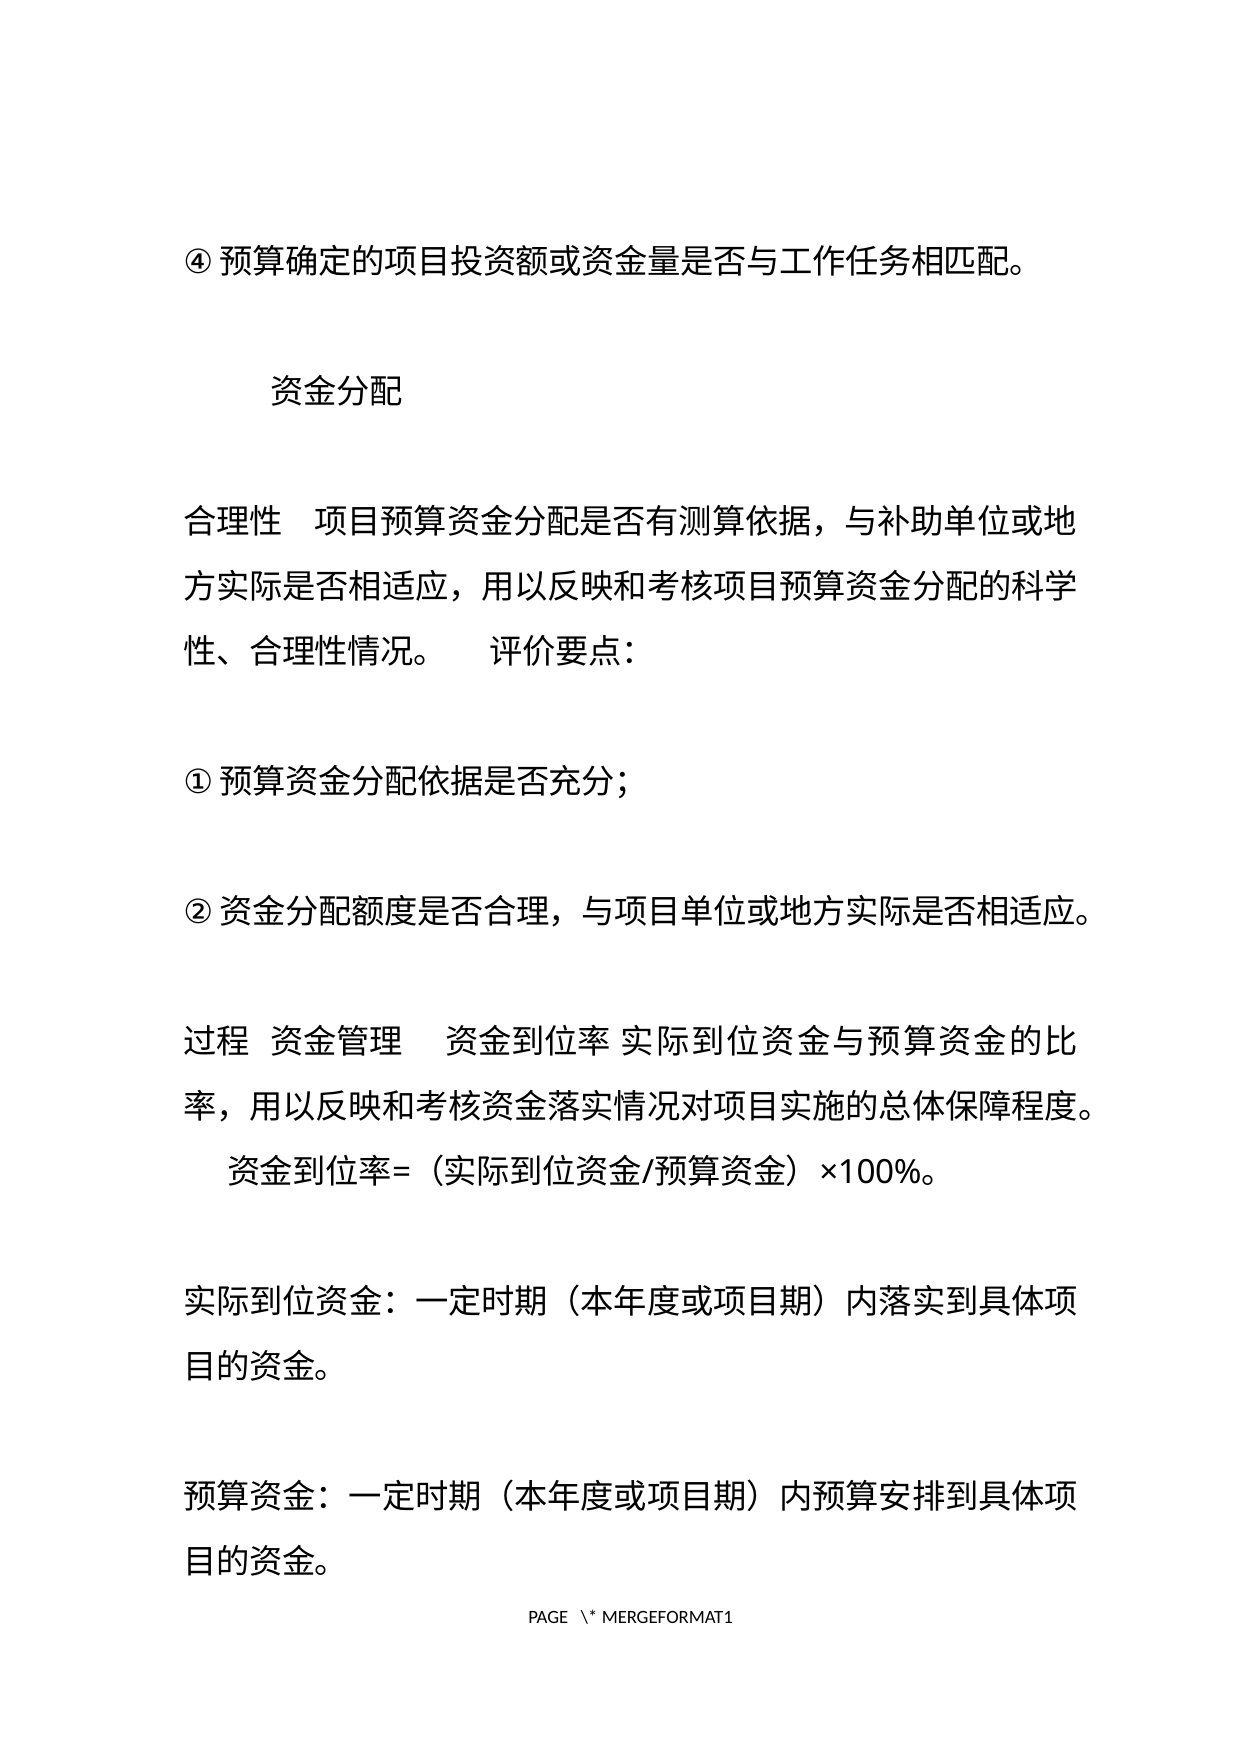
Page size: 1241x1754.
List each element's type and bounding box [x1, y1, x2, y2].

text [183, 162, 1078, 1592]
